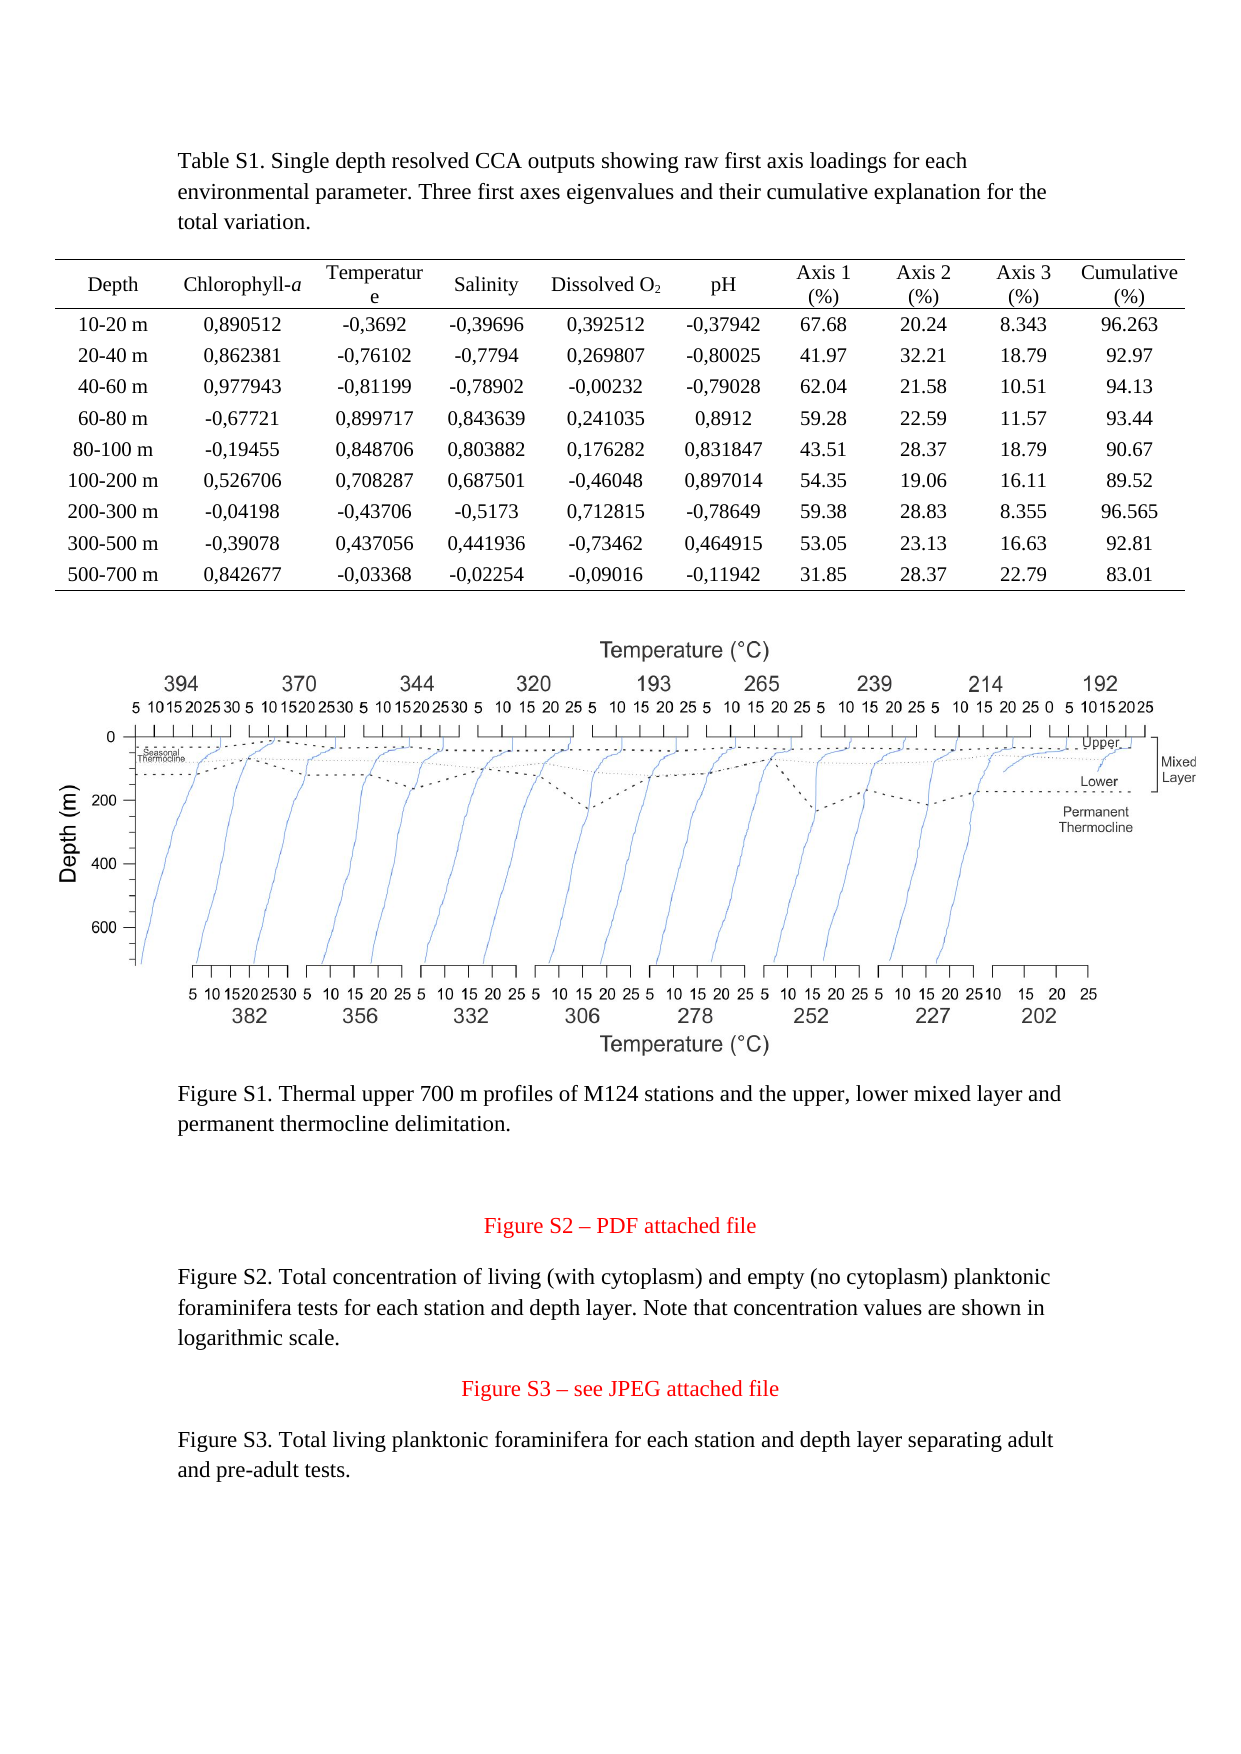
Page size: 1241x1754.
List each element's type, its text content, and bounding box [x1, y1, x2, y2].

table_cell 80-100 m [55, 433, 171, 464]
table_cell 53.05 [774, 527, 873, 558]
table_cell -0,5173 [435, 496, 538, 527]
table_cell 32.21 [873, 340, 973, 371]
table_cell 0,708287 [314, 465, 435, 496]
table_cell -0,3692 [314, 309, 435, 339]
table_cell 21.58 [873, 371, 973, 402]
table_cell -0,37942 [673, 309, 773, 339]
table_cell 0,464915 [673, 527, 773, 558]
table_header Temperature [314, 260, 435, 308]
table_cell 0,441936 [435, 527, 538, 558]
table_cell 59.28 [774, 402, 873, 433]
table_cell 16.11 [974, 465, 1073, 496]
table_cell 0,831847 [673, 433, 773, 464]
table_cell 0,269807 [538, 340, 673, 371]
table_cell -0,39078 [171, 527, 314, 558]
table_cell 0,977943 [171, 371, 314, 402]
text Figure S3 – see JPEG attached file [177, 1375, 1063, 1401]
table_cell -0,11942 [673, 558, 773, 589]
table_cell 92.81 [1073, 527, 1185, 558]
table_cell -0,78649 [673, 496, 773, 527]
table_cell 0,437056 [314, 527, 435, 558]
table_cell 94.13 [1073, 371, 1185, 402]
table_cell 0,526706 [171, 465, 314, 496]
table_cell -0,03368 [314, 558, 435, 589]
table_cell 0,862381 [171, 340, 314, 371]
table_cell 10-20 m [55, 309, 171, 339]
table_cell 300-500 m [55, 527, 171, 558]
table_cell -0,39696 [435, 309, 538, 339]
table_cell 0,848706 [314, 433, 435, 464]
table_cell 0,842677 [171, 558, 314, 589]
table_header Cumulative (%) [1073, 260, 1185, 308]
table_cell 59.38 [774, 496, 873, 527]
table_cell 41.97 [774, 340, 873, 371]
table_cell 92.97 [1073, 340, 1185, 371]
table_cell 40-60 m [55, 371, 171, 402]
table_cell 89.52 [1073, 465, 1185, 496]
table_cell -0,73462 [538, 527, 673, 558]
table_cell -0,78902 [435, 371, 538, 402]
table_cell -0,02254 [435, 558, 538, 589]
table_cell -0,67721 [171, 402, 314, 433]
table_cell -0,80025 [673, 340, 773, 371]
table_header Chlorophyll-a [171, 260, 314, 308]
table_cell -0,43706 [314, 496, 435, 527]
table_cell 0,176282 [538, 433, 673, 464]
table_cell 8.343 [974, 309, 1073, 339]
text Figure S1. Thermal upper 700 m profiles of M124 stations and the upper, lower mixed layer and permanent thermocline delimitation. [177, 1080, 1063, 1137]
table_cell 90.67 [1073, 433, 1185, 464]
table_cell 0,843639 [435, 402, 538, 433]
table_cell 0,241035 [538, 402, 673, 433]
table_cell 60-80 m [55, 402, 171, 433]
table_cell 200-300 m [55, 496, 171, 527]
table_cell 93.44 [1073, 402, 1185, 433]
table_cell 500-700 m [55, 558, 171, 589]
table_cell 0,899717 [314, 402, 435, 433]
table_cell -0,04198 [171, 496, 314, 527]
table_cell 0,803882 [435, 433, 538, 464]
text Figure S2. Total concentration of living (with cytoplasm) and empty (no cytoplasm) planktonic foraminifera tests for each station and depth layer. Note that concentration values are shown in logarithmic scale. [177, 1263, 1063, 1350]
table_header Depth [55, 260, 171, 308]
table_cell -0,09016 [538, 558, 673, 589]
table_cell 22.59 [873, 402, 973, 433]
table_cell 0,8912 [673, 402, 773, 433]
table_cell 18.79 [974, 433, 1073, 464]
table_cell 83.01 [1073, 558, 1185, 589]
table_cell 0,392512 [538, 309, 673, 339]
text Figure S2 – PDF attached file [177, 1212, 1063, 1239]
table_cell 96.263 [1073, 309, 1185, 339]
table_header Axis 3 (%) [974, 260, 1073, 308]
table_cell 8.355 [974, 496, 1073, 527]
table_cell 18.79 [974, 340, 1073, 371]
table_cell 19.06 [873, 465, 973, 496]
table_cell -0,76102 [314, 340, 435, 371]
table_header Axis 2 (%) [873, 260, 973, 308]
table_cell 31.85 [774, 558, 873, 589]
table_cell -0,19455 [171, 433, 314, 464]
table_cell 22.79 [974, 558, 1073, 589]
table_cell 43.51 [774, 433, 873, 464]
table_cell -0,46048 [538, 465, 673, 496]
table_header pH [673, 260, 773, 308]
table_cell 62.04 [774, 371, 873, 402]
table_header Dissolved O2 [538, 260, 673, 308]
table_cell -0,7794 [435, 340, 538, 371]
text Figure S3. Total living planktonic foraminifera for each station and depth layer separating adult and pre-adult tests. [177, 1426, 1063, 1482]
table_cell -0,79028 [673, 371, 773, 402]
table_cell 96.565 [1073, 496, 1185, 527]
table_cell 20.24 [873, 309, 973, 339]
table_cell 20-40 m [55, 340, 171, 371]
picture [59, 641, 1196, 1056]
table_cell 11.57 [974, 402, 1073, 433]
table_cell 54.35 [774, 465, 873, 496]
table_cell 28.37 [873, 558, 973, 589]
table_cell 67.68 [774, 309, 873, 339]
table_cell 0,890512 [171, 309, 314, 339]
table_cell -0,00232 [538, 371, 673, 402]
table_cell 23.13 [873, 527, 973, 558]
table_cell 28.83 [873, 496, 973, 527]
table_header Salinity [435, 260, 538, 308]
table_cell 28.37 [873, 433, 973, 464]
table_cell 100-200 m [55, 465, 171, 496]
table_cell 10.51 [974, 371, 1073, 402]
text Table S1. Single depth resolved CCA outputs showing raw first axis loadings for each environmental parameter. Three first axes eigenvalues and their cumulative explanation for the total variation. [177, 148, 1063, 234]
table_header Axis 1 (%) [774, 260, 873, 308]
table_cell 0,687501 [435, 465, 538, 496]
table_cell -0,81199 [314, 371, 435, 402]
table_cell 0,712815 [538, 496, 673, 527]
table_cell 16.63 [974, 527, 1073, 558]
table_cell 0,897014 [673, 465, 773, 496]
